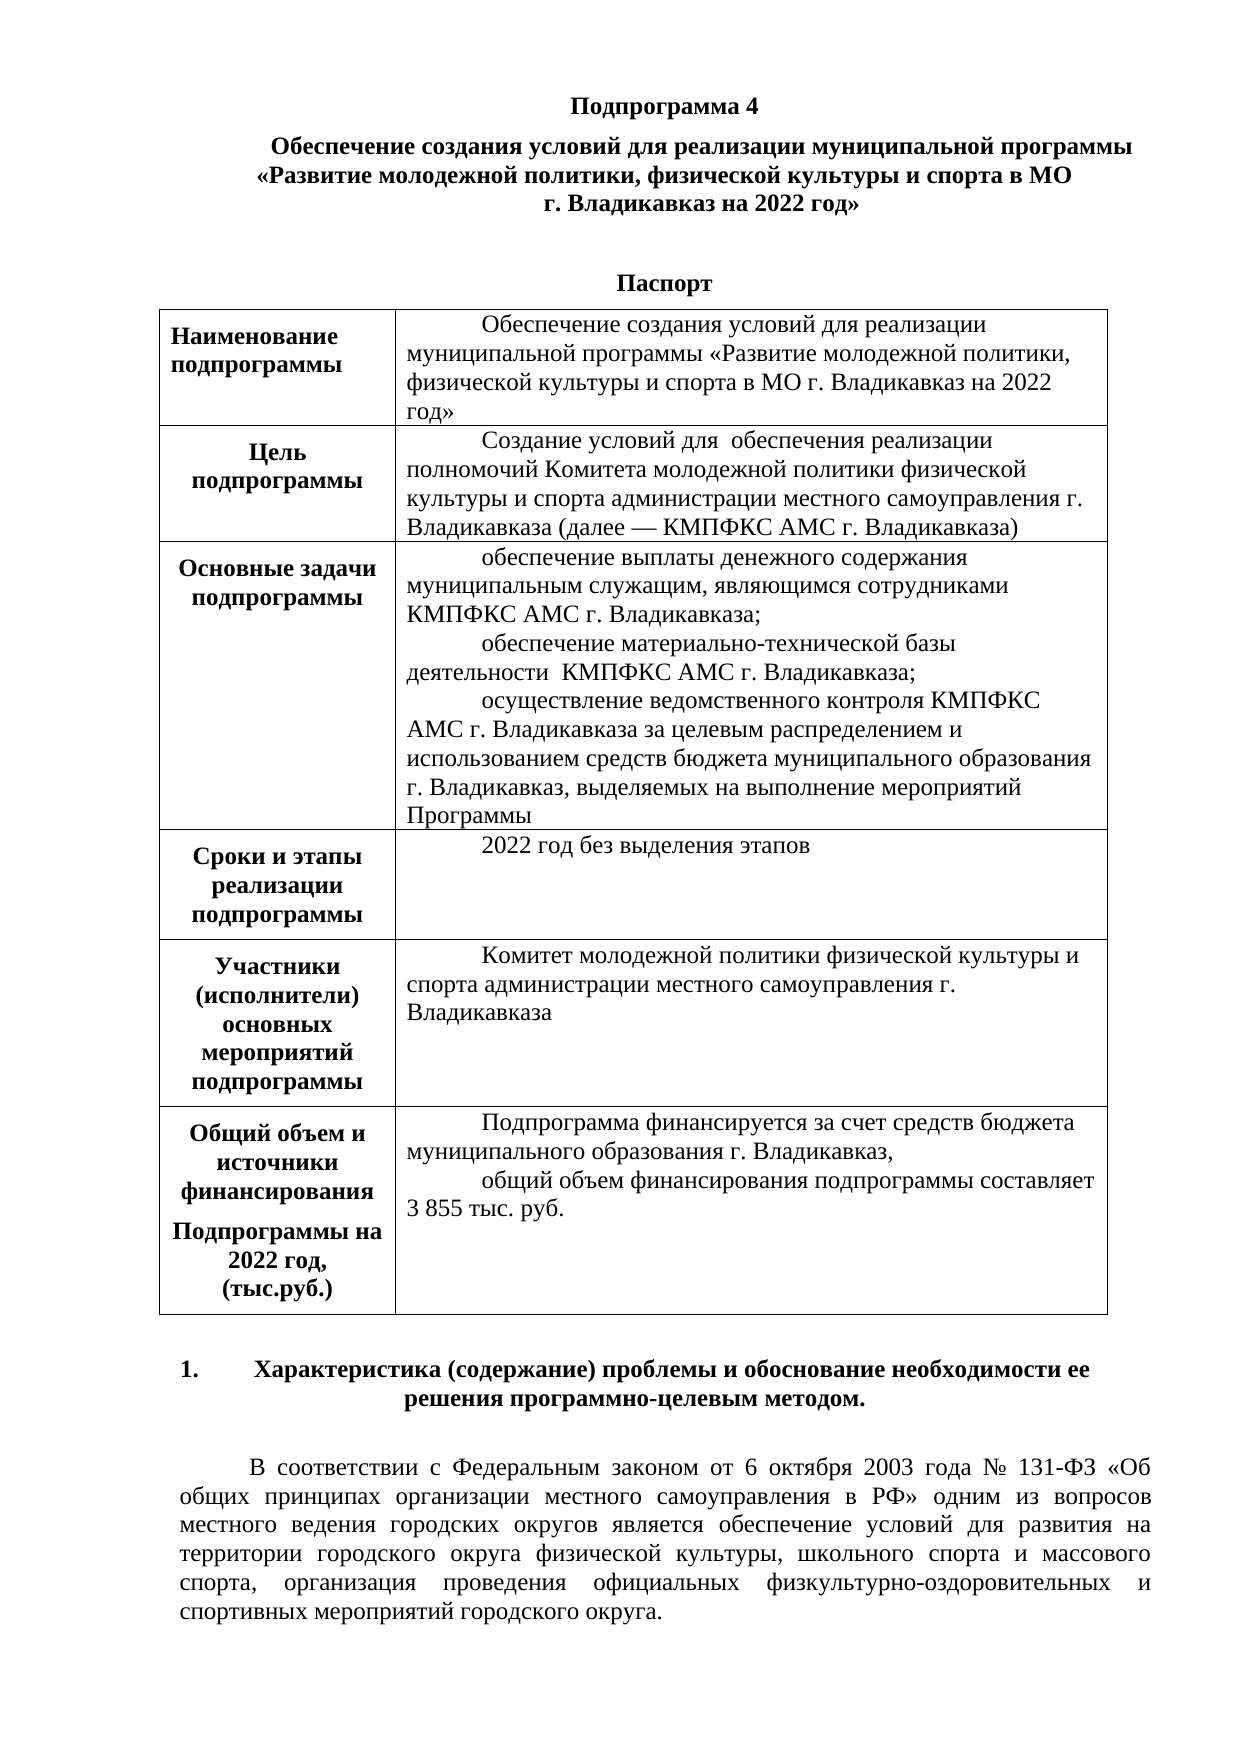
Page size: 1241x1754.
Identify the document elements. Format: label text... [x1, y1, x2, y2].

table_cell Комитет молодежной политики физической культуры и спорта администрации местного самоуправления г. Владикавказа [396, 940, 1107, 1106]
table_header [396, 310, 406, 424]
text В соответствии с Федеральным законом от 6 октября 2003 года № 131-ФЗ «Об общих принципах организации местного самоуправления в РФ» одним из вопросов местного ведения городских округов является обеспечение условий для развития на территории городского округа физической культуры, школьного спорта и массового спорта, организация проведения официальных физкультурно-оздоровительных и спортивных мероприятий городского округа. [179, 1452, 1152, 1624]
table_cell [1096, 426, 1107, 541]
table_cell 2022 год без выделения этапов [396, 830, 1107, 939]
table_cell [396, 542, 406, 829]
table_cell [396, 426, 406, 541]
text Обеспечение создания условий для реализации муниципальной программы «Развитие молодежной политики, физической культуры и спорта в МО [177, 131, 1151, 188]
table_header Наименование подпрограммы [160, 310, 395, 424]
text г. Владикавказ на 2022 год» [177, 188, 1151, 217]
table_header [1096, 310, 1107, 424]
table_cell Основные задачи подпрограммы [160, 542, 395, 829]
subtitle Паспорт [177, 268, 1152, 297]
table_cell Подпрограмма финансируется за счет средств бюджета муниципального образования г. Владикавказ, общий объем финансирования подпрограммы составляет 3 855 тыс. руб. [396, 1107, 1107, 1313]
table_cell Общий объем и источники финансирования Подпрограммы на 2022 год, (тыс.руб.) [160, 1107, 395, 1313]
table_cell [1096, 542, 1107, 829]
subtitle Подпрограмма 4 [177, 91, 1152, 120]
table_cell Цель подпрограммы [160, 426, 395, 541]
table_cell Участники (исполнители) основных мероприятий подпрограммы [160, 940, 395, 1106]
table_cell Сроки и этапы реализации подпрограммы [160, 830, 395, 939]
subtitle 1. Характеристика (содержание) проблемы и обоснование необходимости ее решения программно-целевым методом. [177, 1354, 1093, 1412]
